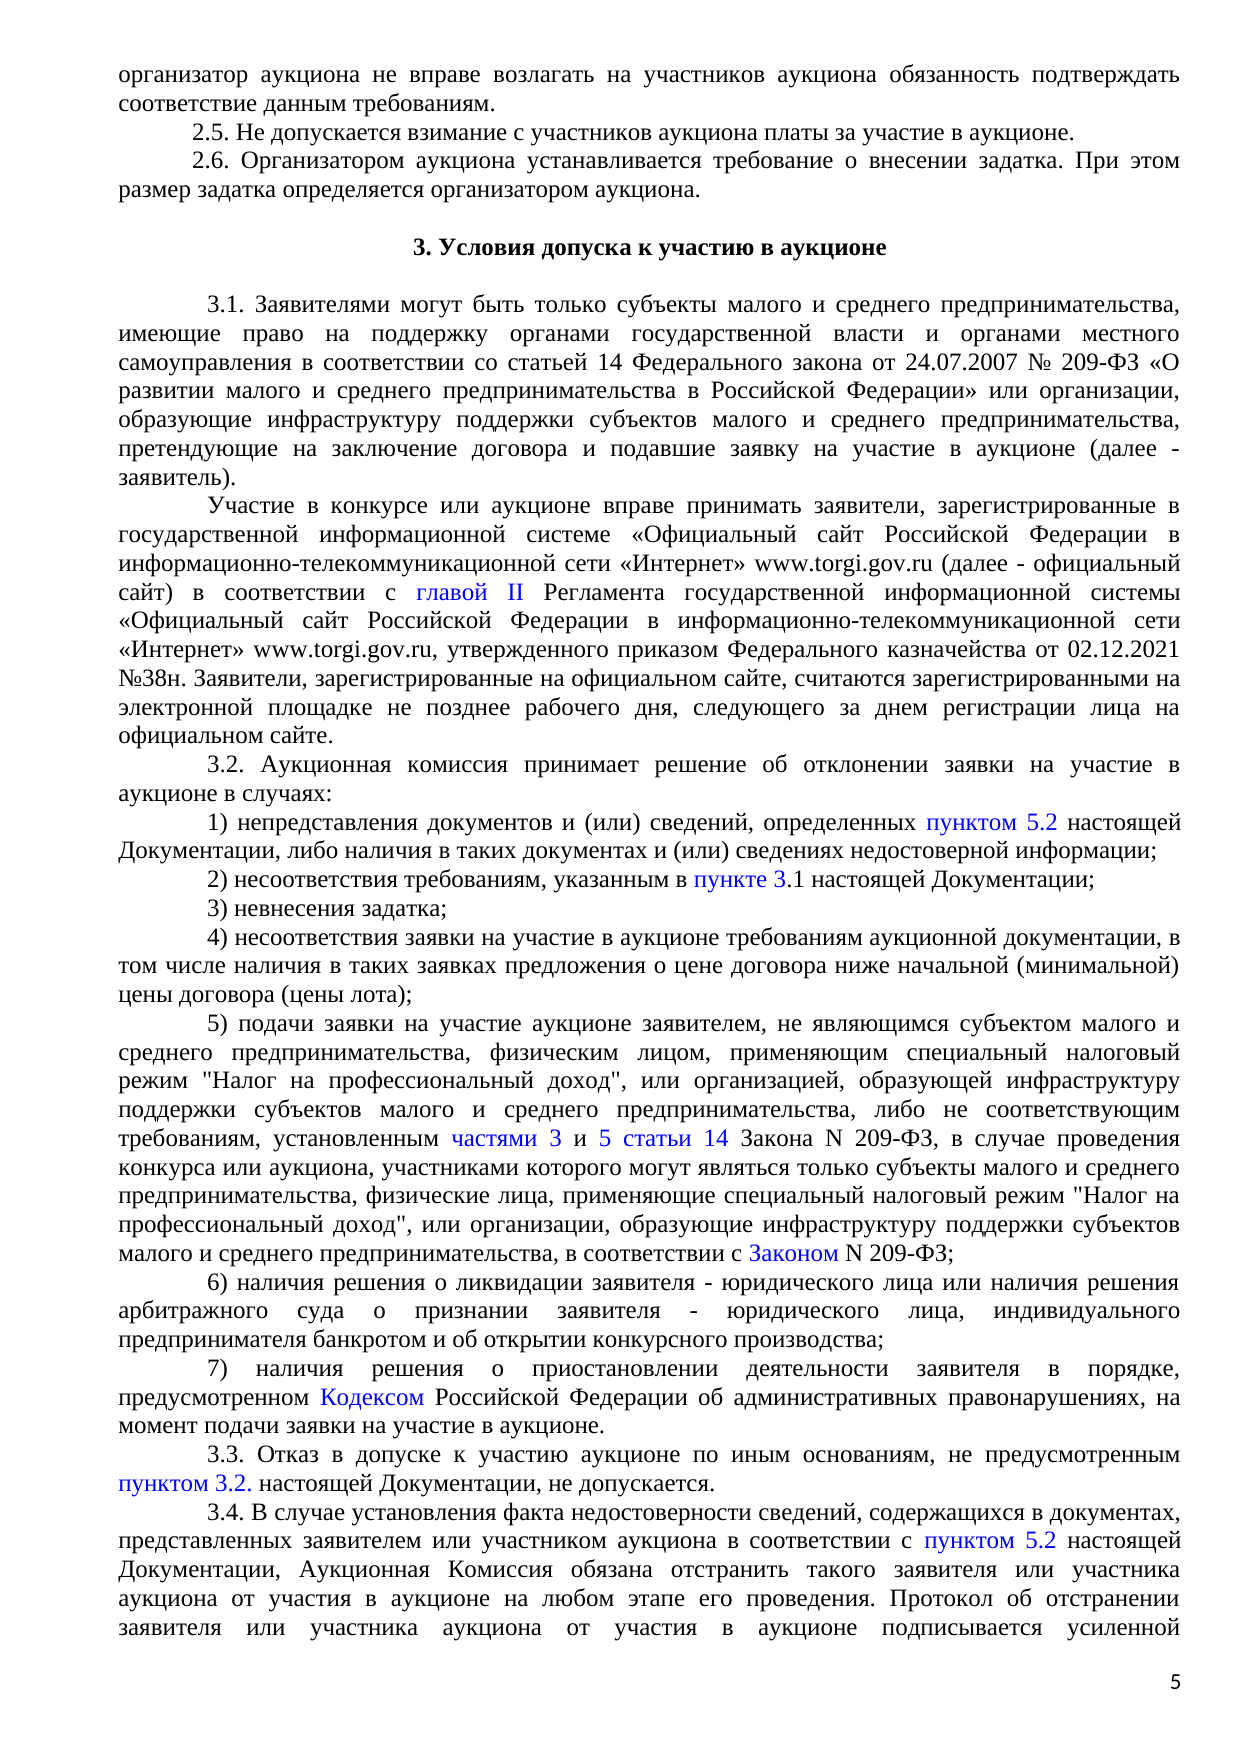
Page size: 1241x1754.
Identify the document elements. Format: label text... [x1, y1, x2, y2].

text 3. Условия допуска к участию в аукционе [118, 232, 1181, 260]
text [118, 59, 1181, 117]
text 6) наличия решения о ликвидации заявителя - юридического лица или наличия решения арбитражного суда о признании заявителя - юридического лица, индивидуального предпринимателя банкротом и об открытии конкурсного производства; [118, 1267, 1181, 1353]
text 2.5. Не допускается взимание с участников аукциона платы за участие в аукционе. [118, 117, 1181, 145]
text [118, 1497, 1181, 1640]
text 5) подачи заявки на участие аукционе заявителем, не являющимся субъектом малого и среднего предпринимательства, физическим лицом, применяющим специальный налоговый режим "Налог на профессиональный доход", или организацией, образующей инфраструктуру поддержки субъектов малого и среднего предпринимательства, либо не соответствующим требованиям, установленным частями 3 и 5 статьи 14 Закона N 209-ФЗ, в случае проведения конкурса или аукциона, участниками которого могут являться только субъекты малого и среднего предпринимательства, физические лица, применяющие специальный налоговый режим "Налог на профессиональный доход", или организации, образующие инфраструктуру поддержки субъектов малого и среднего предпринимательства, в соответствии с Законом N 209-ФЗ; [118, 1008, 1181, 1267]
text 2) несоответствия требованиям, указанным в пункте 3.1 настоящей Документации; [118, 864, 1181, 893]
text 3.2. Аукционная комиссия принимает решение об отклонении заявки на участие в аукционе в случаях: [118, 749, 1181, 807]
text 3.1. Заявителями могут быть только субъекты малого и среднего предпринимательства, имеющие право на поддержку органами государственной власти и органами местного самоуправления в соответствии со статьей 14 Федерального закона от 24.07.2007 № 209-ФЗ «О развитии малого и среднего предпринимательства в Российской Федерации» или организации, образующие инфраструктуру поддержки субъектов малого и среднего предпринимательства, претендующие на заключение договора и подавшие заявку на участие в аукционе (далее - заявитель). [118, 289, 1181, 490]
text 7) наличия решения о приостановлении деятельности заявителя в порядке, предусмотренном Кодексом Российской Федерации об административных правонарушениях, на момент подачи заявки на участие в аукционе. [118, 1353, 1181, 1439]
text 3.3. Отказ в допуске к участию аукционе по иным основаниям, не предусмотренным пунктом 3.2. настоящей Документации, не допускается. [118, 1439, 1181, 1497]
text 3) невнесения задатка; [118, 893, 1181, 922]
text 4) несоответствия заявки на участие в аукционе требованиям аукционной документации, в том числе наличия в таких заявках предложения о цене договора ниже начальной (минимальной) цены договора (цены лота); [118, 922, 1181, 1008]
text 2.6. Организатором аукциона устанавливается требование о внесении задатка. При этом размер задатка определяется организатором аукциона. [118, 145, 1181, 203]
text Участие в конкурсе или аукционе вправе принимать заявители, зарегистрированные в государственной информационной системе «Официальный сайт Российской Федерации в информационно-телекоммуникационной сети «Интернет» www.torgi.gov.ru (далее - официальный сайт) в соответствии с главой II Регламента государственной информационной системы «Официальный сайт Российской Федерации в информационно-телекоммуникационной сети «Интернет» www.torgi.gov.ru, утвержденного приказом Федерального казначейства от 02.12.2021 №38н. Заявители, зарегистрированные на официальном сайте, считаются зарегистрированными на электронной площадке не позднее рабочего дня, следующего за днем регистрации лица на официальном сайте. [118, 490, 1181, 749]
text 1) непредставления документов и (или) сведений, определенных пунктом 5.2 настоящей Документации, либо наличия в таких документах и (или) сведениях недостоверной информации; [118, 807, 1181, 864]
